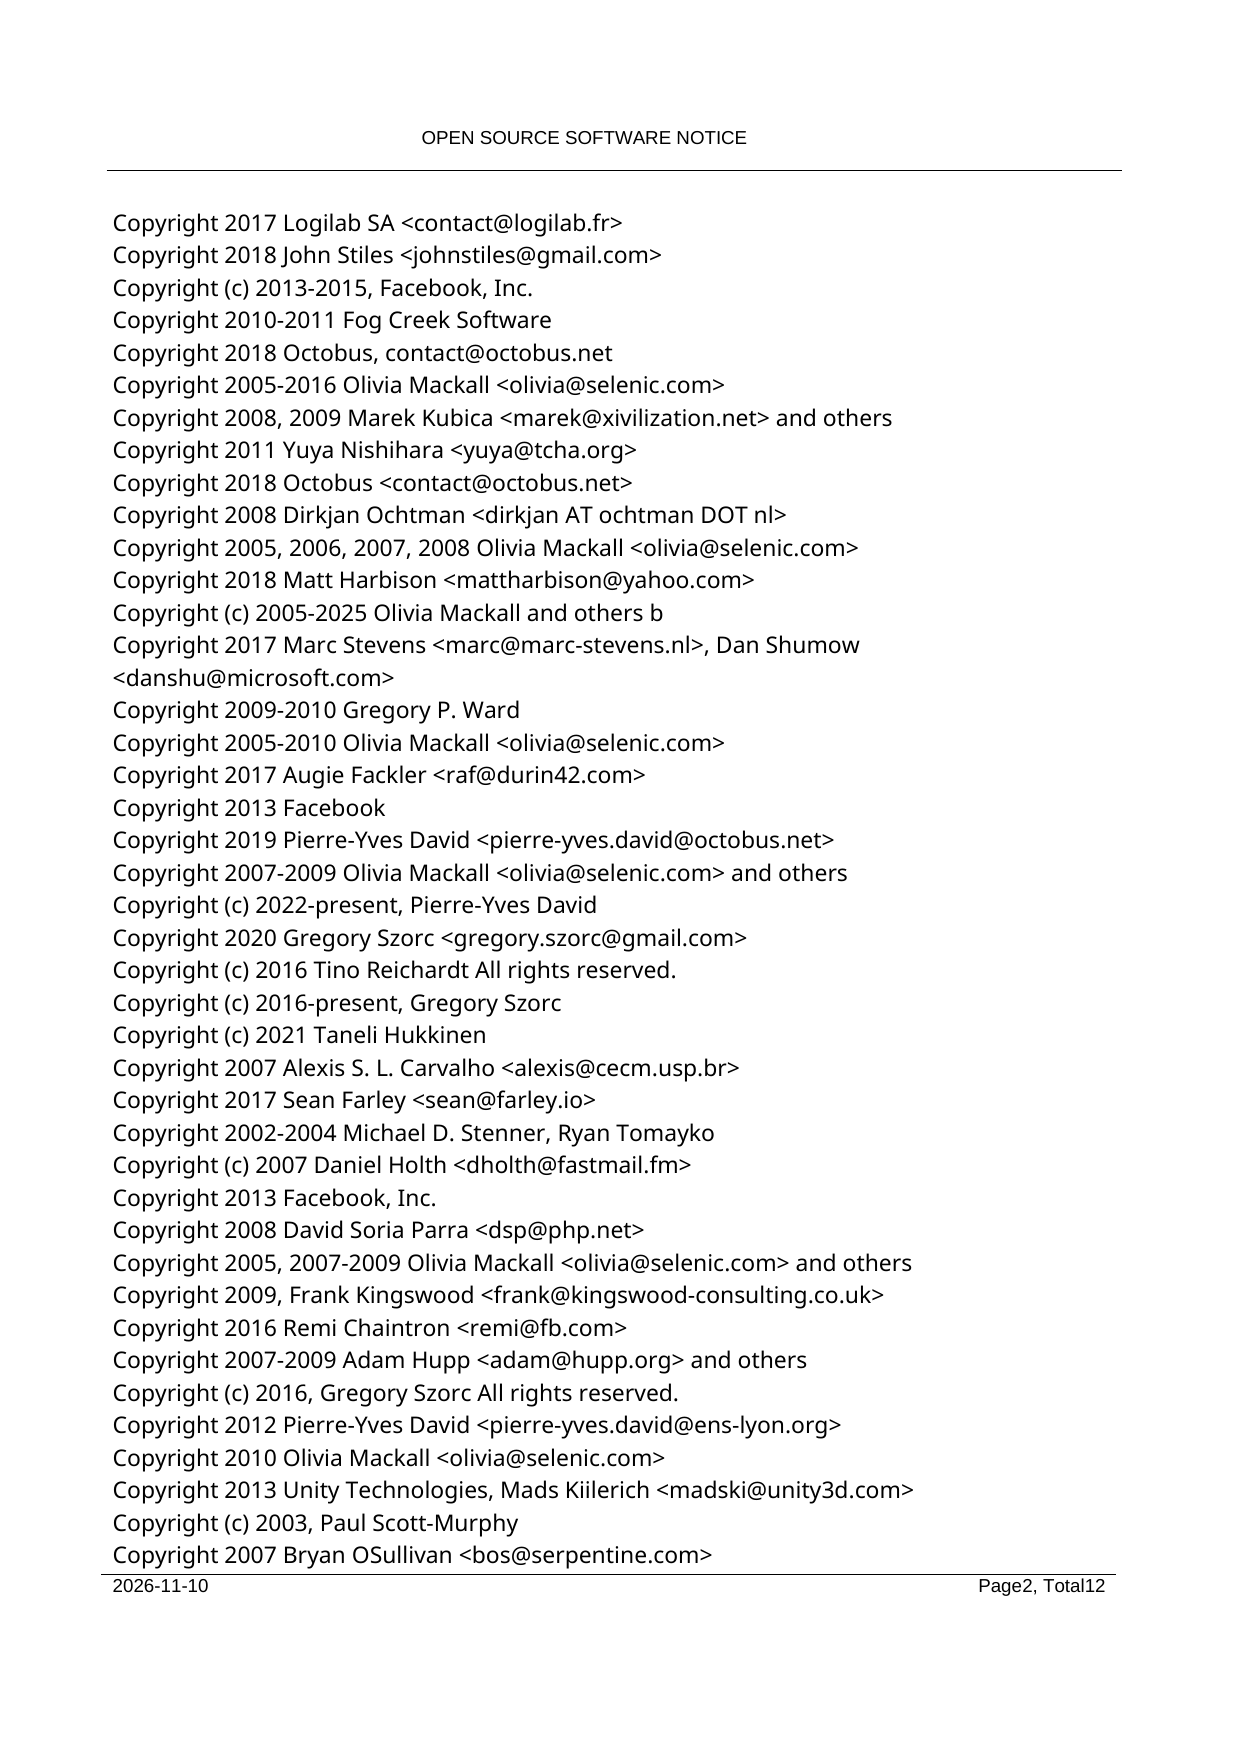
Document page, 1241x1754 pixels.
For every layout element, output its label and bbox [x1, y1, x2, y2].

text [112, 206, 1128, 1571]
